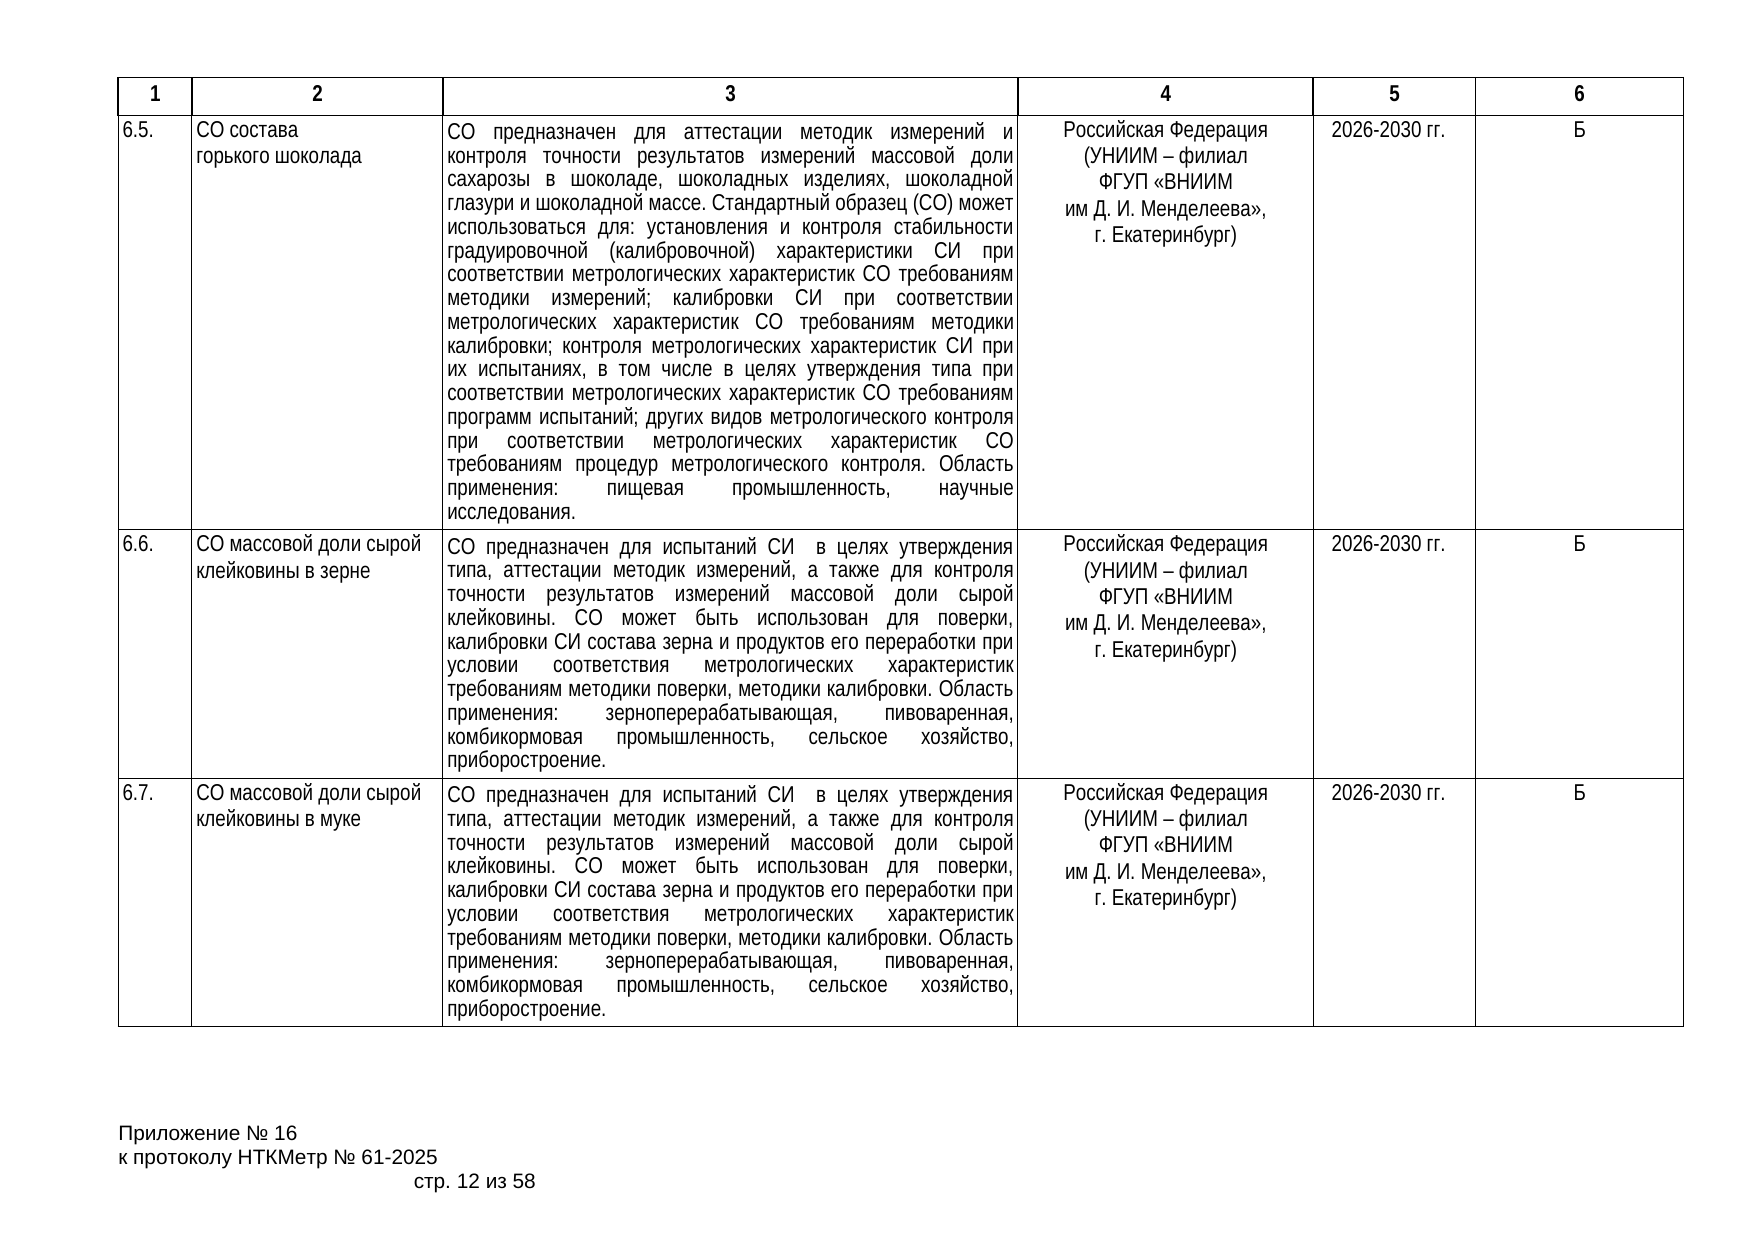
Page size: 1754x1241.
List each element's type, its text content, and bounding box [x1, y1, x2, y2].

table_cell СО массовой доли сырой клейковины в зерне [192, 530, 442, 778]
table_cell [119, 116, 191, 529]
table_cell Б [1476, 116, 1683, 529]
table_cell 2026-2030 гг. [1314, 779, 1475, 1026]
table_header 5 [1314, 78, 1475, 114]
table_cell [119, 779, 191, 1026]
table_cell СО предназначен для испытаний СИ в целях утверждения типа, аттестации методик измерений, а также для контроля точности результатов измерений массовой доли сырой клейковины. СО может быть использован для поверки, калибровки СИ состава зерна и продуктов его переработки при условии соответствия метрологических характеристик требованиям методики поверки, методики калибровки. Область применения: зерноперерабатывающая, пивоваренная, комбикормовая промышленность, сельское хозяйство, приборостроение. [443, 779, 1017, 1026]
table_cell СО предназначен для испытаний СИ в целях утверждения типа, аттестации методик измерений, а также для контроля точности результатов измерений массовой доли сырой клейковины. СО может быть использован для поверки, калибровки СИ состава зерна и продуктов его переработки при условии соответствия метрологических характеристик требованиям методики поверки, методики калибровки. Область применения: зерноперерабатывающая, пивоваренная, комбикормовая промышленность, сельское хозяйство, приборостроение. [443, 530, 1017, 778]
table_header 1 [119, 78, 191, 114]
table_cell Б [1476, 530, 1683, 778]
table_cell Российская Федерация (УНИИМ – филиал ФГУП «ВНИИМ им Д. И. Менделеева», г. Екатеринбург) [1018, 779, 1313, 1026]
table_cell Российская Федерация (УНИИМ – филиал ФГУП «ВНИИМ им Д. И. Менделеева», г. Екатеринбург) [1018, 530, 1313, 778]
table_cell СО массовой доли сырой клейковины в муке [192, 779, 442, 1026]
table_header 6 [1476, 78, 1683, 114]
table_header 2 [193, 78, 442, 114]
table_cell СО предназначен для аттестации методик измерений и контроля точности результатов измерений массовой доли сахарозы в шоколаде, шоколадных изделиях, шоколадной глазури и шоколадной массе. Стандартный образец (СО) может использоваться для: установления и контроля стабильности градуировочной (калибровочной) характеристики СИ при соответствии метрологических характеристик СО требованиям методики измерений; калибровки СИ при соответствии метрологических характеристик СО требованиям методики калибровки; контроля метрологических характеристик СИ при их испытаниях, в том числе в целях утверждения типа при соответствии метрологических характеристик СО требованиям программ испытаний; других видов метрологического контроля при соответствии метрологических характеристик СО требованиям процедур метрологического контроля. Область применения: пищевая промышленность, научные исследования. [443, 116, 1017, 529]
table_cell Б [1476, 779, 1683, 1026]
table_cell СО состава горького шоколада [192, 116, 442, 529]
table_header 4 [1019, 78, 1312, 114]
table_cell 2026-2030 гг. [1314, 116, 1475, 529]
table_header 3 [444, 78, 1017, 114]
table_cell [119, 530, 191, 778]
table_cell 2026-2030 гг. [1314, 530, 1475, 778]
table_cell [1018, 116, 1313, 529]
